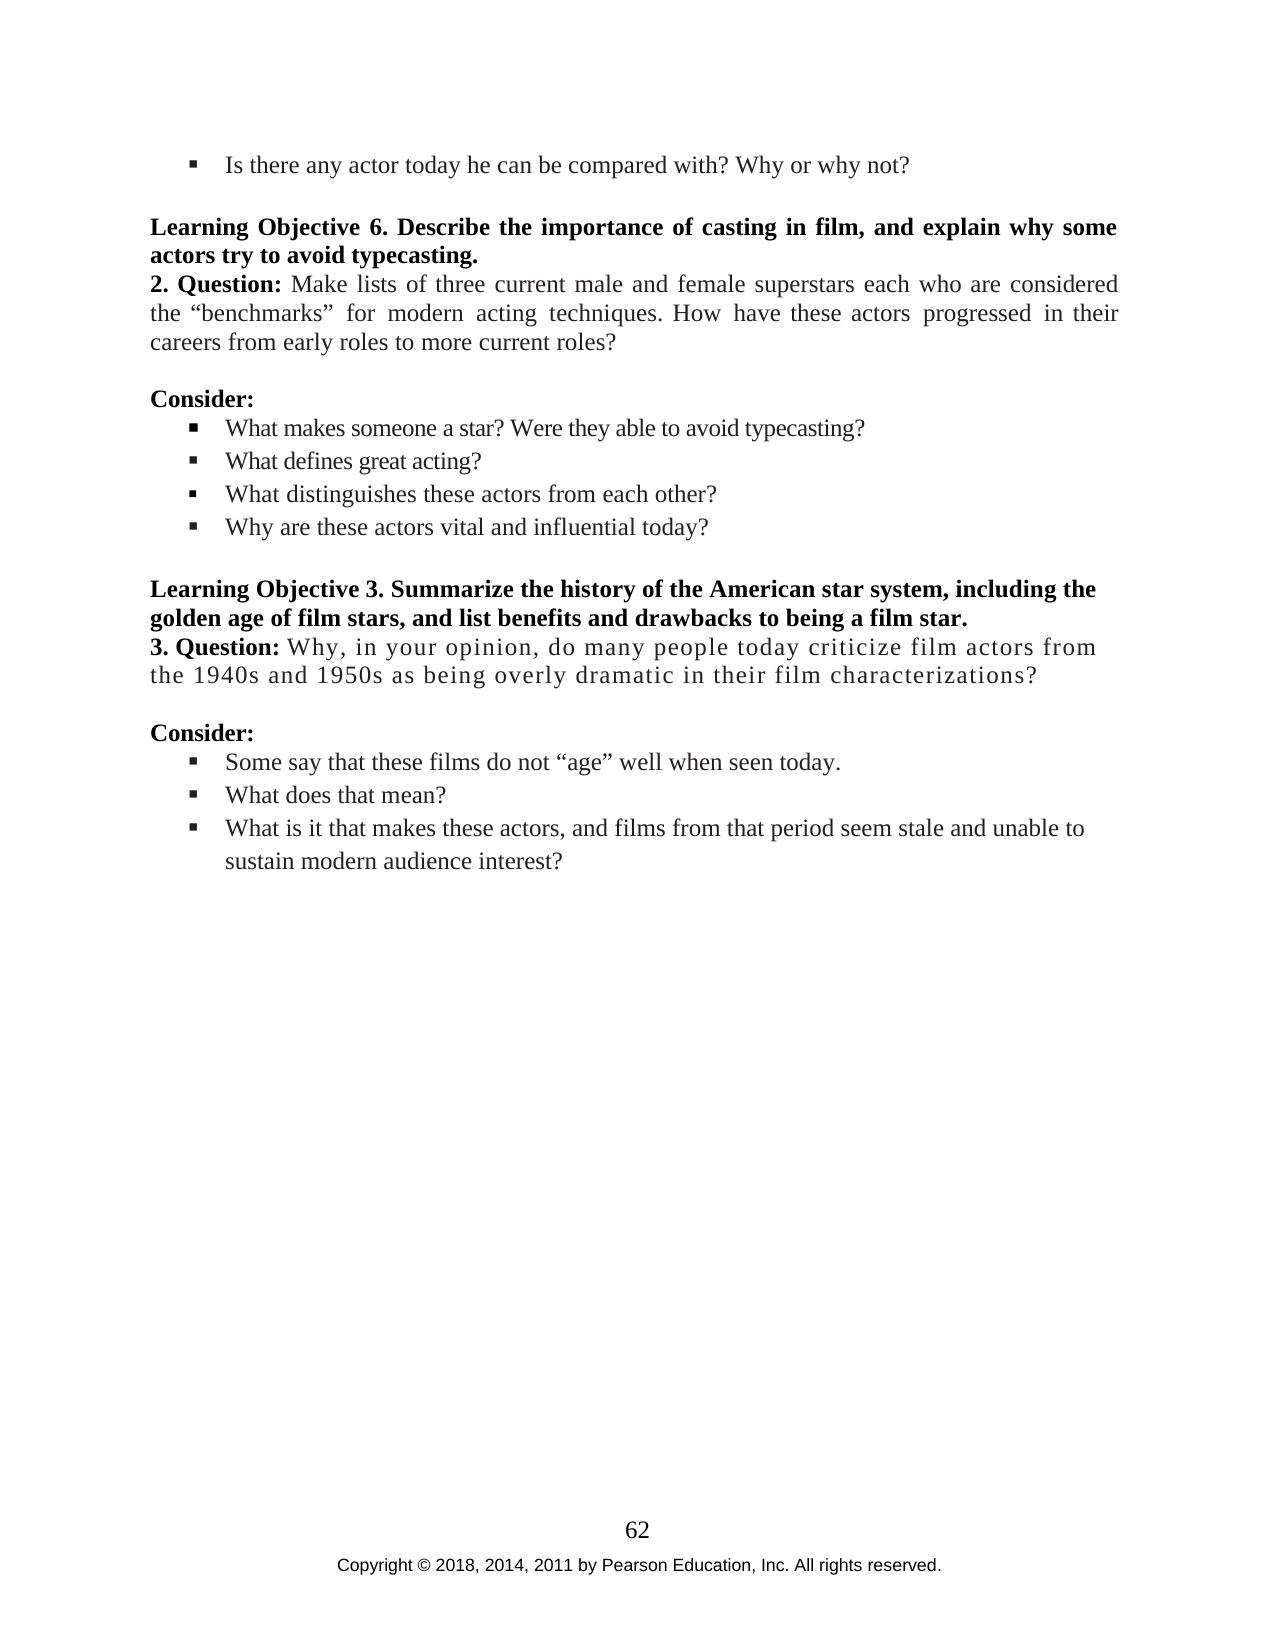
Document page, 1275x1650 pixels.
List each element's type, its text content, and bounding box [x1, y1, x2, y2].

list Is there any actor today he can be compared with? Why or why not? [187, 150, 1121, 179]
list Why are these actors vital and influential today? [187, 512, 1119, 541]
text Consider: [150, 718, 1120, 747]
list What is it that makes these actors, and films from that period seem stale and unable to sustain modern audience interest? [187, 813, 1125, 874]
text Consider: [150, 384, 1120, 413]
text 3. Question: Why, in your opinion, do many people today criticize film actors from the 1940s and 1950s as being overly dramatic in their film characterizations? [150, 632, 1127, 689]
list What distinguishes these actors from each other? [187, 479, 1119, 508]
list What makes someone a star? Were they able to avoid typecasting? [187, 413, 1120, 442]
list What defines great acting? [187, 446, 1119, 475]
list Some say that these films do not “age” well when seen today. [187, 747, 1125, 775]
text Learning Objective 6. Describe the importance of casting in film, and explain why some actors try to avoid typecasting. [150, 212, 1119, 269]
text 2. Question: Make lists of three current male and female superstars each who are considered the “benchmarks” for modern acting techniques. How have these actors progressed in their careers from early roles to more current roles? [150, 269, 1119, 356]
list What does that mean? [187, 780, 1125, 808]
text Learning Objective 3. Summarize the history of the American star system, including the golden age of film stars, and list benefits and drawbacks to being a film star. [150, 574, 1127, 632]
